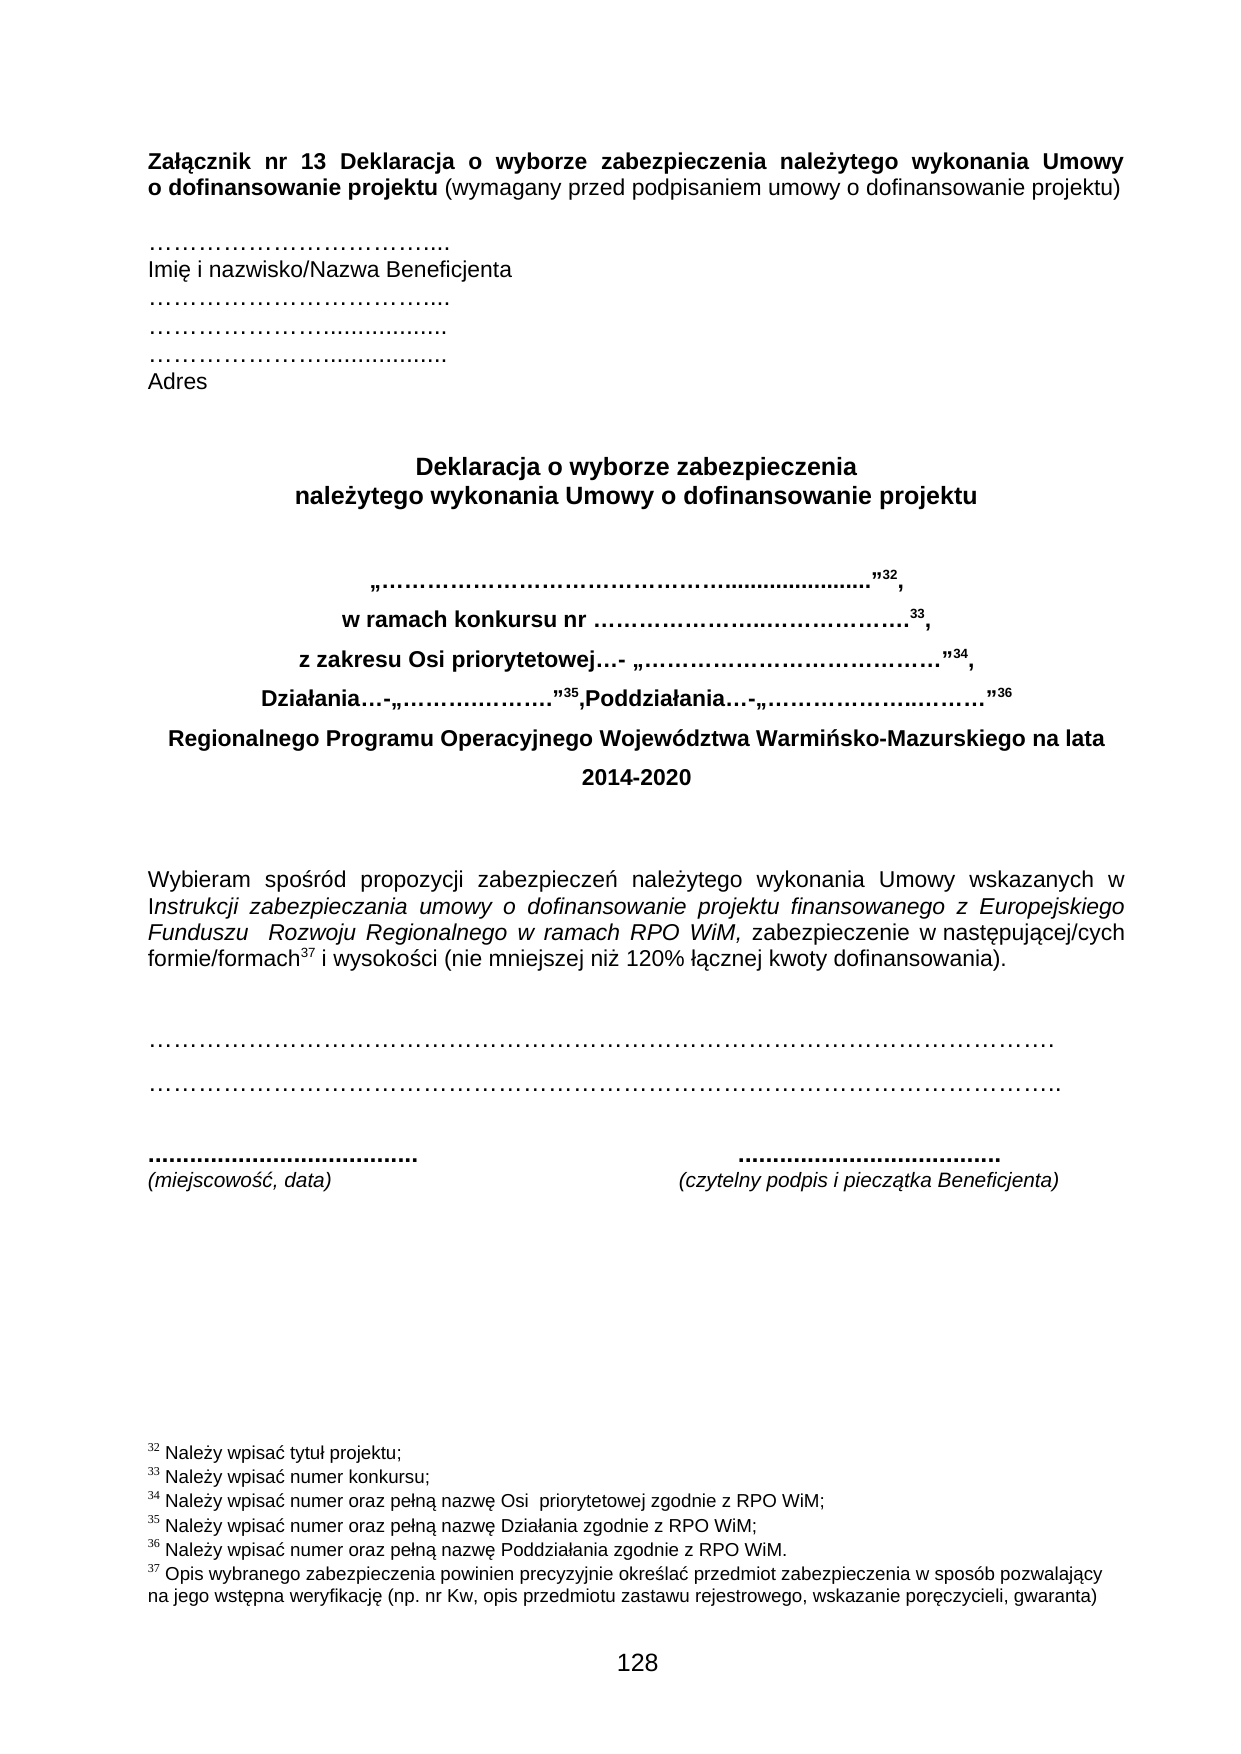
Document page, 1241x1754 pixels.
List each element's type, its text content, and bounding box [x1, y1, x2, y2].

title należytego wykonania Umowy o dofinansowanie projektu [148, 481, 1125, 509]
text Wybieram spośród propozycji zabezpieczeń należytego wykonania Umowy wskazanych w Instrukcji zabezpieczania umowy o dofinansowanie projektu finansowanego z Europejskiego Funduszu Rozwoju Regionalnego w ramach RPO WiM, zabezpieczenie w następującej/cych formie/formach i wysokości (nie mniejszej niż 120% łącznej kwoty dofinansowania). [148, 866, 1125, 972]
title w ramach konkursu nr …………………..………………., [148, 606, 1125, 633]
title Regionalnego Programu Operacyjnego Województwa Warmińsko-Mazurskiego na lata 2014-2020 [148, 725, 1125, 791]
text ………………………………………………………………………………………………. [148, 1024, 1125, 1053]
text …………………………….... [148, 227, 1125, 256]
title „……………………………………….......................”, [148, 567, 1125, 593]
title ………………….................. [148, 311, 1125, 339]
text ……………………………………………………………………………………………….. [148, 1068, 1125, 1096]
text Załącznik nr 13 Deklaracja o wyborze zabezpieczenia należytego wykonania Umowy o dofinansowanie projektu (wymagany przed podpisaniem umowy o dofinansowanie projektu) [148, 148, 1125, 200]
title …………………………….... [148, 282, 1125, 311]
text Adres [148, 368, 1125, 394]
title ....................................... ...................................... [148, 1139, 1125, 1168]
title Działania…-„……….……….”,Poddziałania…-„………………..………” [148, 685, 1125, 712]
text Imię i nazwisko/Nazwa Beneficjenta [148, 256, 1125, 282]
title z zakresu Osi priorytetowej…- „…………………………………”, [148, 646, 1125, 672]
text (miejscowość, data) (czytelny podpis i pieczątka Beneficjenta) [148, 1168, 1125, 1192]
title ………………….................. [148, 339, 1125, 368]
text Deklaracja o wyborze zabezpieczenia [148, 452, 1125, 481]
